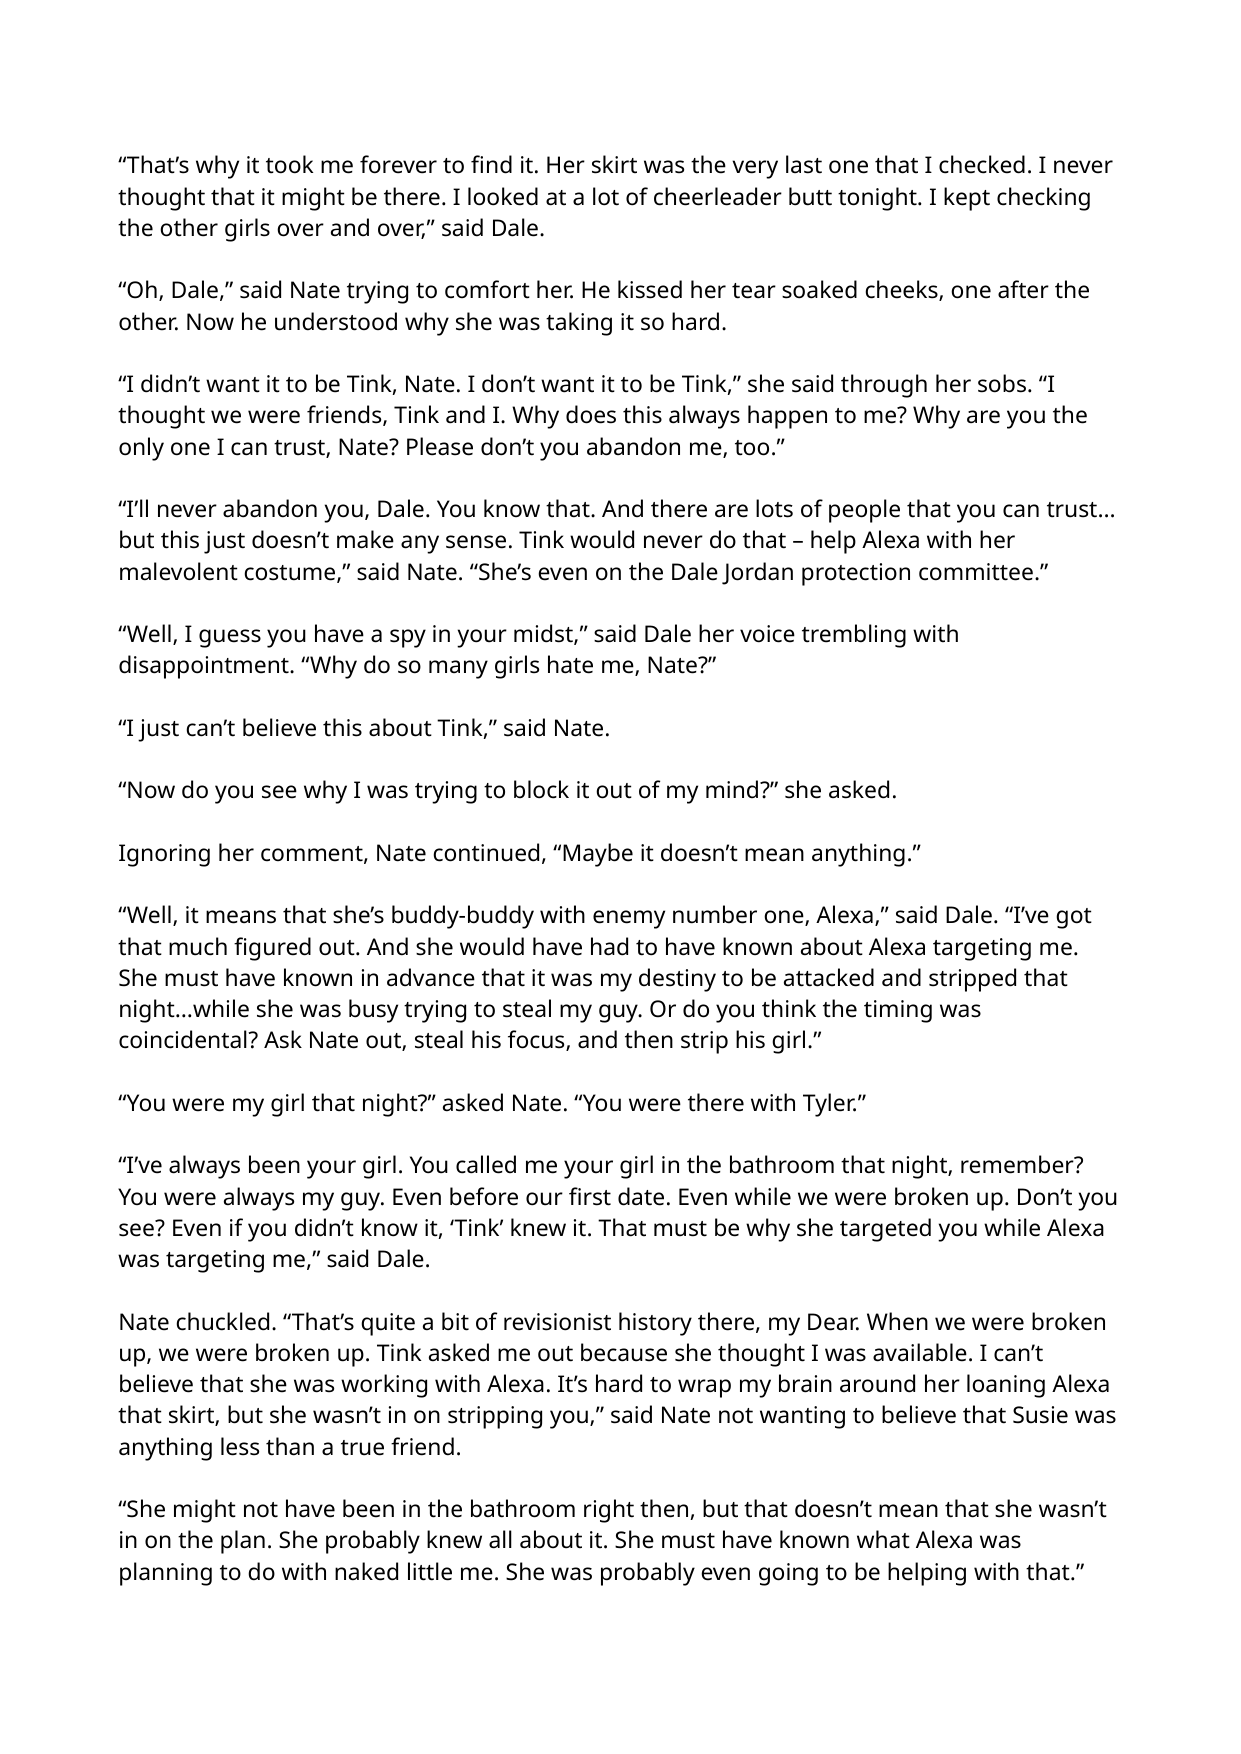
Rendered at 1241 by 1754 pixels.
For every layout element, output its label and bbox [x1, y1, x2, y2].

text [118, 118, 1122, 1618]
